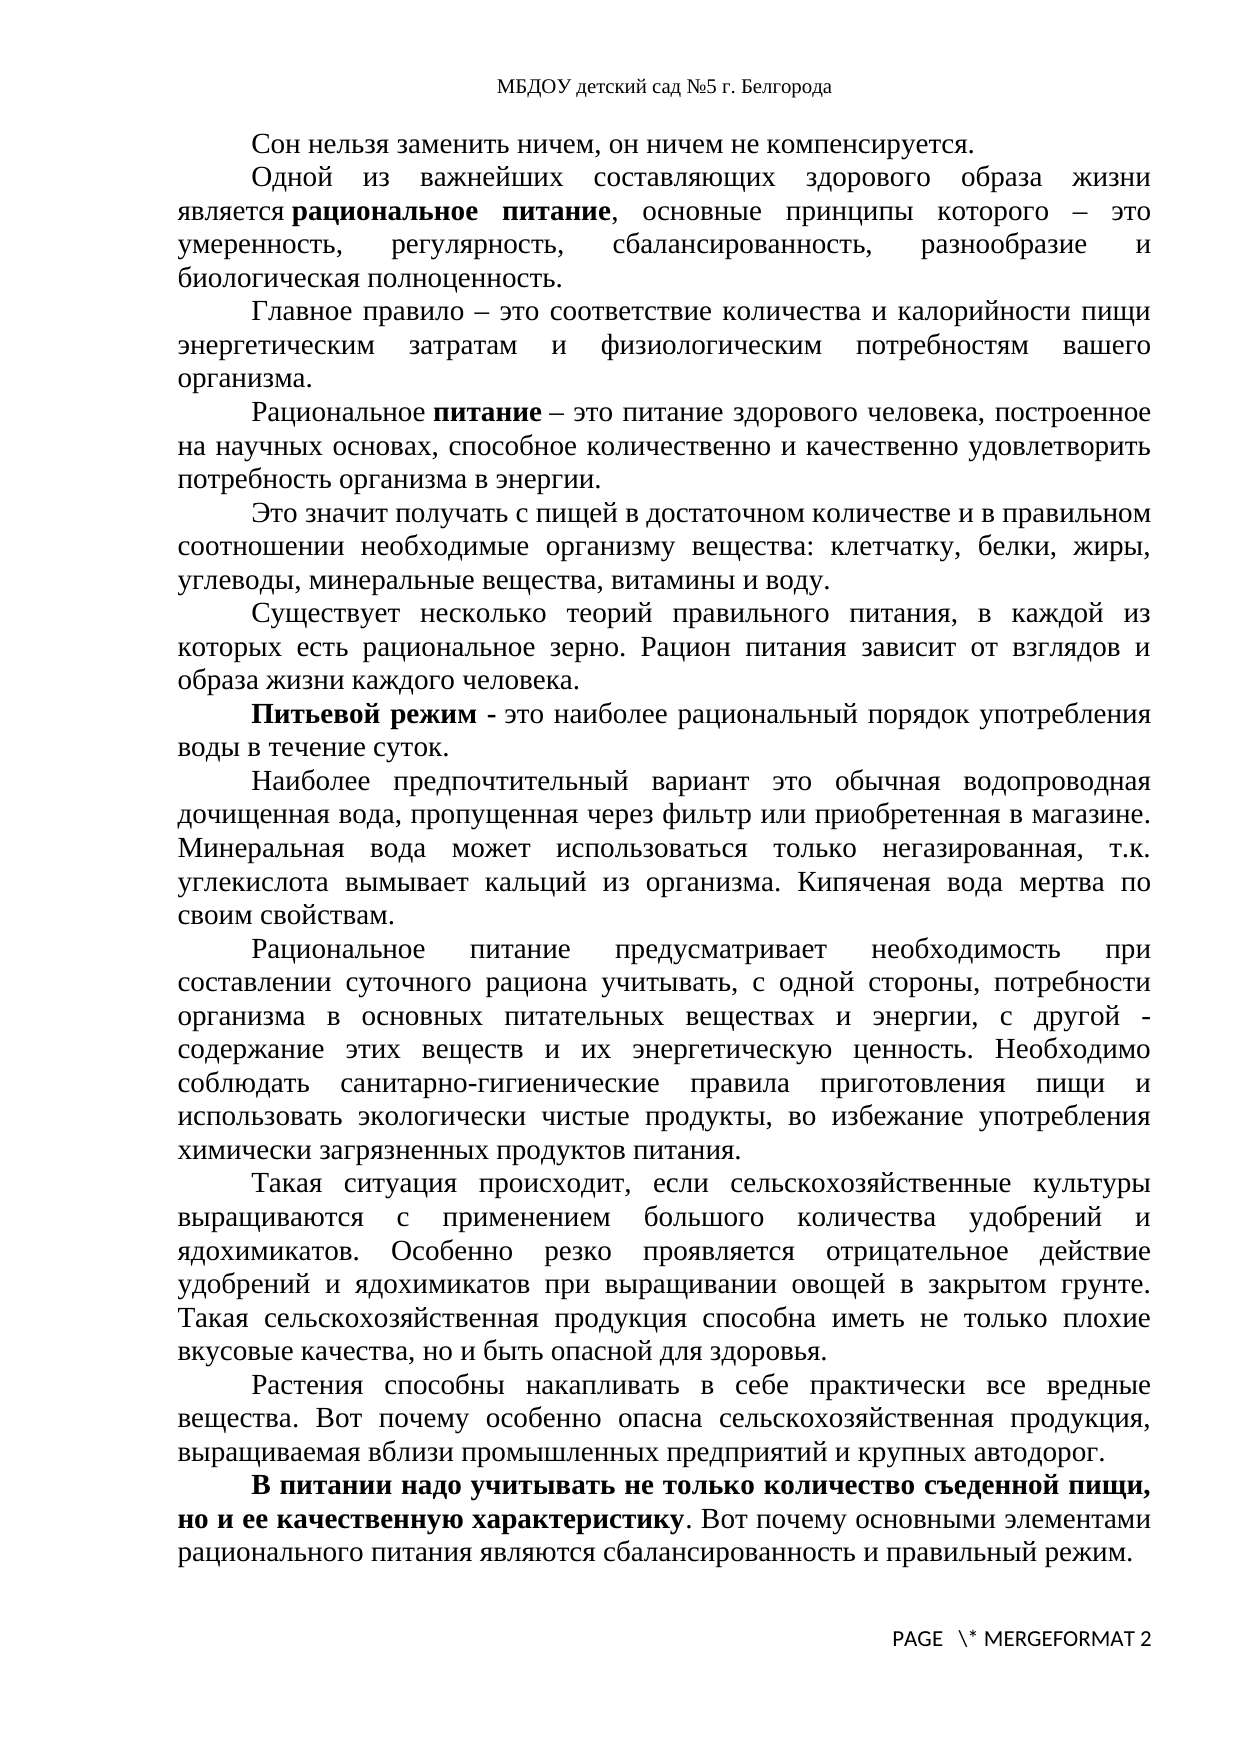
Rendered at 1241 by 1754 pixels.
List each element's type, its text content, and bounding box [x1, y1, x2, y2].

text Наиболее предпочтительный вариант это обычная водопроводная дочищенная вода, пропущенная через фильтр или приобретенная в магазине. Минеральная вода может использоваться только негазированная, т.к. углекислота вымывает кальций из организма. Кипяченая вода мертва по своим свойствам. [177, 763, 1152, 931]
text Одной из важнейших составляющих здорового образа жизни является рациональное питание, основные принципы которого – это умеренность, регулярность, сбалансированность, разнообразие и биологическая полноценность. [177, 159, 1152, 293]
text Существует несколько теорий правильного питания, в каждой из которых есть рациональное зерно. Рацион питания зависит от взглядов и образа жизни каждого человека. [177, 595, 1152, 696]
text Растения способны накапливать в себе практически все вредные вещества. Вот почему особенно опасна сельскохозяйственная продукция, выращиваемая вблизи промышленных предприятий и крупных автодорог. [177, 1367, 1152, 1467]
text Питьевой режим - это наиболее рациональный порядок употребления воды в течение суток. [177, 696, 1152, 763]
text Рациональное питание предусматривает необходимость при составлении суточного рациона учитывать, с одной стороны, потребности организма в основных питательных веществах и энергии, с другой - содержание этих веществ и их энергетическую ценность. Необходимо соблюдать санитарно-гигиенические правила приготовления пищи и использовать экологически чистые продукты, во избежание употребления химически загрязненных продуктов питания. [177, 931, 1152, 1166]
text В питании надо учитывать не только количество съеденной пищи, но и ее качественную характеристику. Вот почему основными элементами рационального питания являются сбалансированность и правильный режим. [177, 1467, 1152, 1568]
text Главное правило – это соответствие количества и калорийности пищи энергетическим затратам и физиологическим потребностям вашего организма. [177, 293, 1152, 394]
text Это значит получать с пищей в достаточном количестве и в правильном соотношении необходимые организму вещества: клетчатку, белки, жиры, углеводы, минеральные вещества, витамины и воду. [177, 495, 1152, 595]
text Рациональное питание – это питание здорового человека, построенное на научных основах, способное количественно и качественно удовлетворить потребность организма в энергии. [177, 394, 1152, 495]
text Такая ситуация происходит, если сельскохозяйственные культуры выращиваются с применением большого количества удобрений и ядохимикатов. Особенно резко проявляется отрицательное действие удобрений и ядохимикатов при выращивании овощей в закрытом грунте. Такая сельскохозяйственная продукция способна иметь не только плохие вкусовые качества, но и быть опасной для здоровья. [177, 1166, 1152, 1367]
text Сон нельзя заменить ничем, он ничем не компенсируется. [177, 126, 1152, 159]
